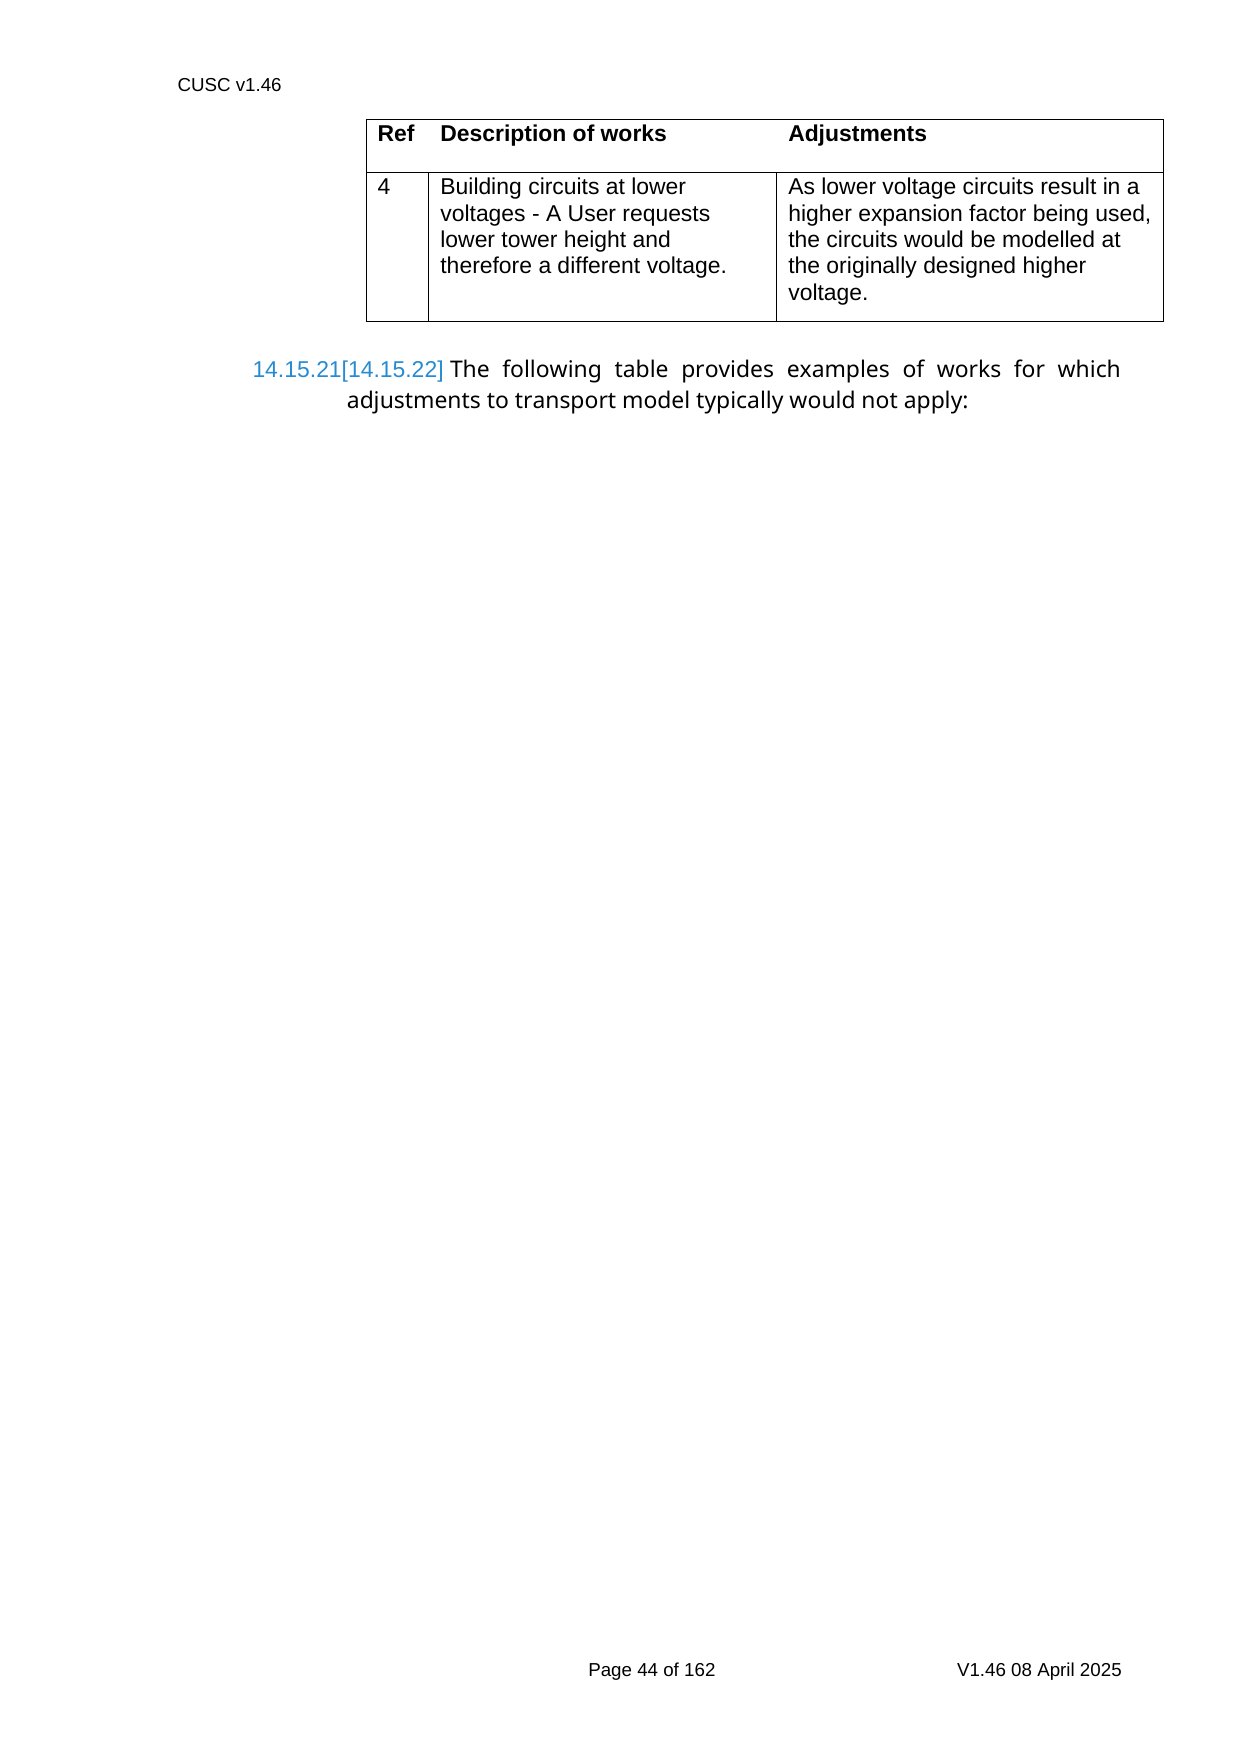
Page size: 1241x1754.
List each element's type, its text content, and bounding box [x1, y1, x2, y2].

table_cell Building circuits at lower voltages - A User requests lower tower height and therefore a different voltage. [429, 173, 776, 321]
table_header Description of works [429, 120, 777, 172]
table_cell As lower voltage circuits result in a higher expansion factor being used, the circuits would be modelled at the originally designed higher voltage. [777, 173, 1163, 321]
table_header Ref [367, 120, 429, 172]
table_cell 4 [367, 173, 428, 321]
list The following table provides examples of works for which adjustments to transport model typically would not apply: [252, 353, 1121, 416]
table_header Adjustments [777, 120, 1163, 172]
